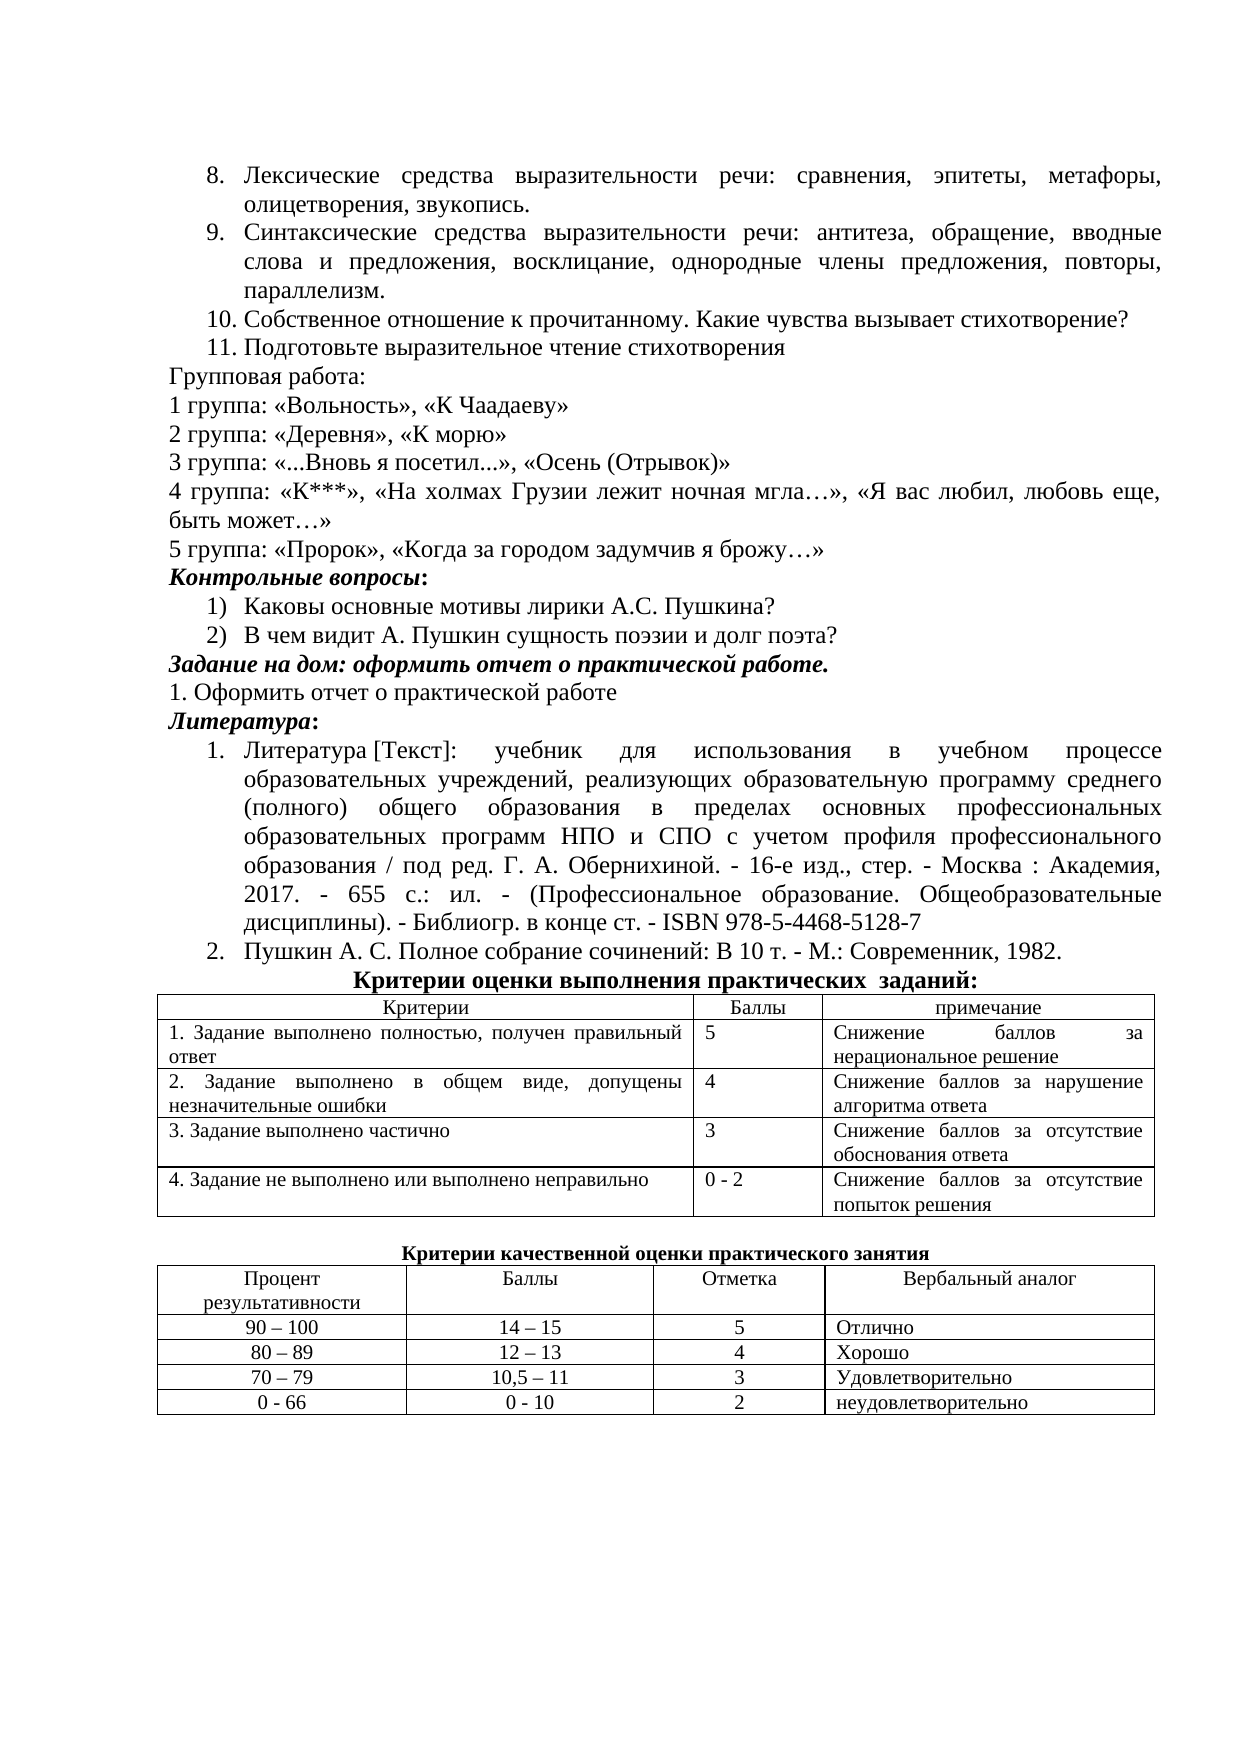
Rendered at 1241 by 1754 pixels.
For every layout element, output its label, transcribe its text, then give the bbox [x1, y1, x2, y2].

text 5 группа: «Пророк», «Когда за городом задумчив я брожу…» [169, 534, 1162, 562]
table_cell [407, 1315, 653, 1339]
list Лексические средства выразительности речи: сравнения, эпитеты, метафоры, олицетворения, звукопись. [206, 160, 1162, 217]
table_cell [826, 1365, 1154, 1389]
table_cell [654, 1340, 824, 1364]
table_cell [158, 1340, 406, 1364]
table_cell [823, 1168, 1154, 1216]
list Собственное отношение к прочитанному. Какие чувства вызывает стихотворение? [206, 304, 1162, 332]
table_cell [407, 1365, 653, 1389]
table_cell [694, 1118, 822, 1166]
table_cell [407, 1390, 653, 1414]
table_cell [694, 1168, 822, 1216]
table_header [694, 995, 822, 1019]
text 1 группа: «Вольность», «К Чаадаеву» [169, 390, 1162, 419]
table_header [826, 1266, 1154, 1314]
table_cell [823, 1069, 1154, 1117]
text Контрольные вопросы: [169, 562, 1162, 591]
text Критерии качественной оценки практического занятия [169, 1241, 1162, 1265]
text 3 группа: «...Вновь я посетил...», «Осень (Отрывок)» [169, 447, 1162, 476]
list Пушкин А. С. Полное собрание сочинений: В 10 т. - М.: Современник, 1982. [206, 936, 1162, 965]
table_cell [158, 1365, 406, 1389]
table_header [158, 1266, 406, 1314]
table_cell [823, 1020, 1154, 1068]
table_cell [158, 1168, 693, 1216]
text Литература: [169, 706, 1162, 735]
text Групповая работа: [169, 361, 1162, 390]
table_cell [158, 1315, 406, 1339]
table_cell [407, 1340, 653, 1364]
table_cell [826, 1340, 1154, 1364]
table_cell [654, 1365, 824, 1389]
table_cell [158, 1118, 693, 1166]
list Подготовьте выразительное чтение стихотворения [206, 332, 1162, 361]
list Синтаксические средства выразительности речи: антитеза, обращение, вводные слова и предложения, восклицание, однородные члены предложения, повторы, параллелизм. [206, 217, 1162, 304]
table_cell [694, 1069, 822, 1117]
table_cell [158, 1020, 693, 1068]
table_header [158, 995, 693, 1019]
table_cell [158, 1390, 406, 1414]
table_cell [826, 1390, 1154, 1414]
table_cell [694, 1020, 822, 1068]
list Литература [Текст]: учебник для использования в учебном процессе образовательных учреждений, реализующих образовательную программу среднего (полного) общего образования в пределах основных профессиональных образовательных программ НПО и СПО с учетом профиля профессионального образования / под ред. Г. А. Обернихиной. - 16-е изд., стер. - Москва : Академия, 2017. - 655 с.: ил. - (Профессиональное образование. Общеобразовательные дисциплины). - Библиогр. в конце ст. - ISBN 978-5-4468-5128-7 [206, 735, 1162, 936]
list Каковы основные мотивы лирики А.С. Пушкина? [206, 591, 1162, 620]
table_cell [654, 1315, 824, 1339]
text 1. Оформить отчет о практической работе [169, 677, 1162, 706]
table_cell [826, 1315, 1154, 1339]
text 2 группа: «Деревня», «К морю» [169, 419, 1162, 447]
text Критерии оценки выполнения практических заданий: [169, 965, 1162, 994]
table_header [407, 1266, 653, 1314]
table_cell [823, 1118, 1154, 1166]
text Задание на дом: оформить отчет о практической работе. [169, 649, 1162, 677]
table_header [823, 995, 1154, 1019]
list В чем видит А. Пушкин сущность поэзии и долг поэта? [206, 620, 1162, 649]
text 4 группа: «К***», «На холмах Грузии лежит ночная мгла…», «Я вас любил, любовь еще, быть может…» [169, 476, 1162, 534]
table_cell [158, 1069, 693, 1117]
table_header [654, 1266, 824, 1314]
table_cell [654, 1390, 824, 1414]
